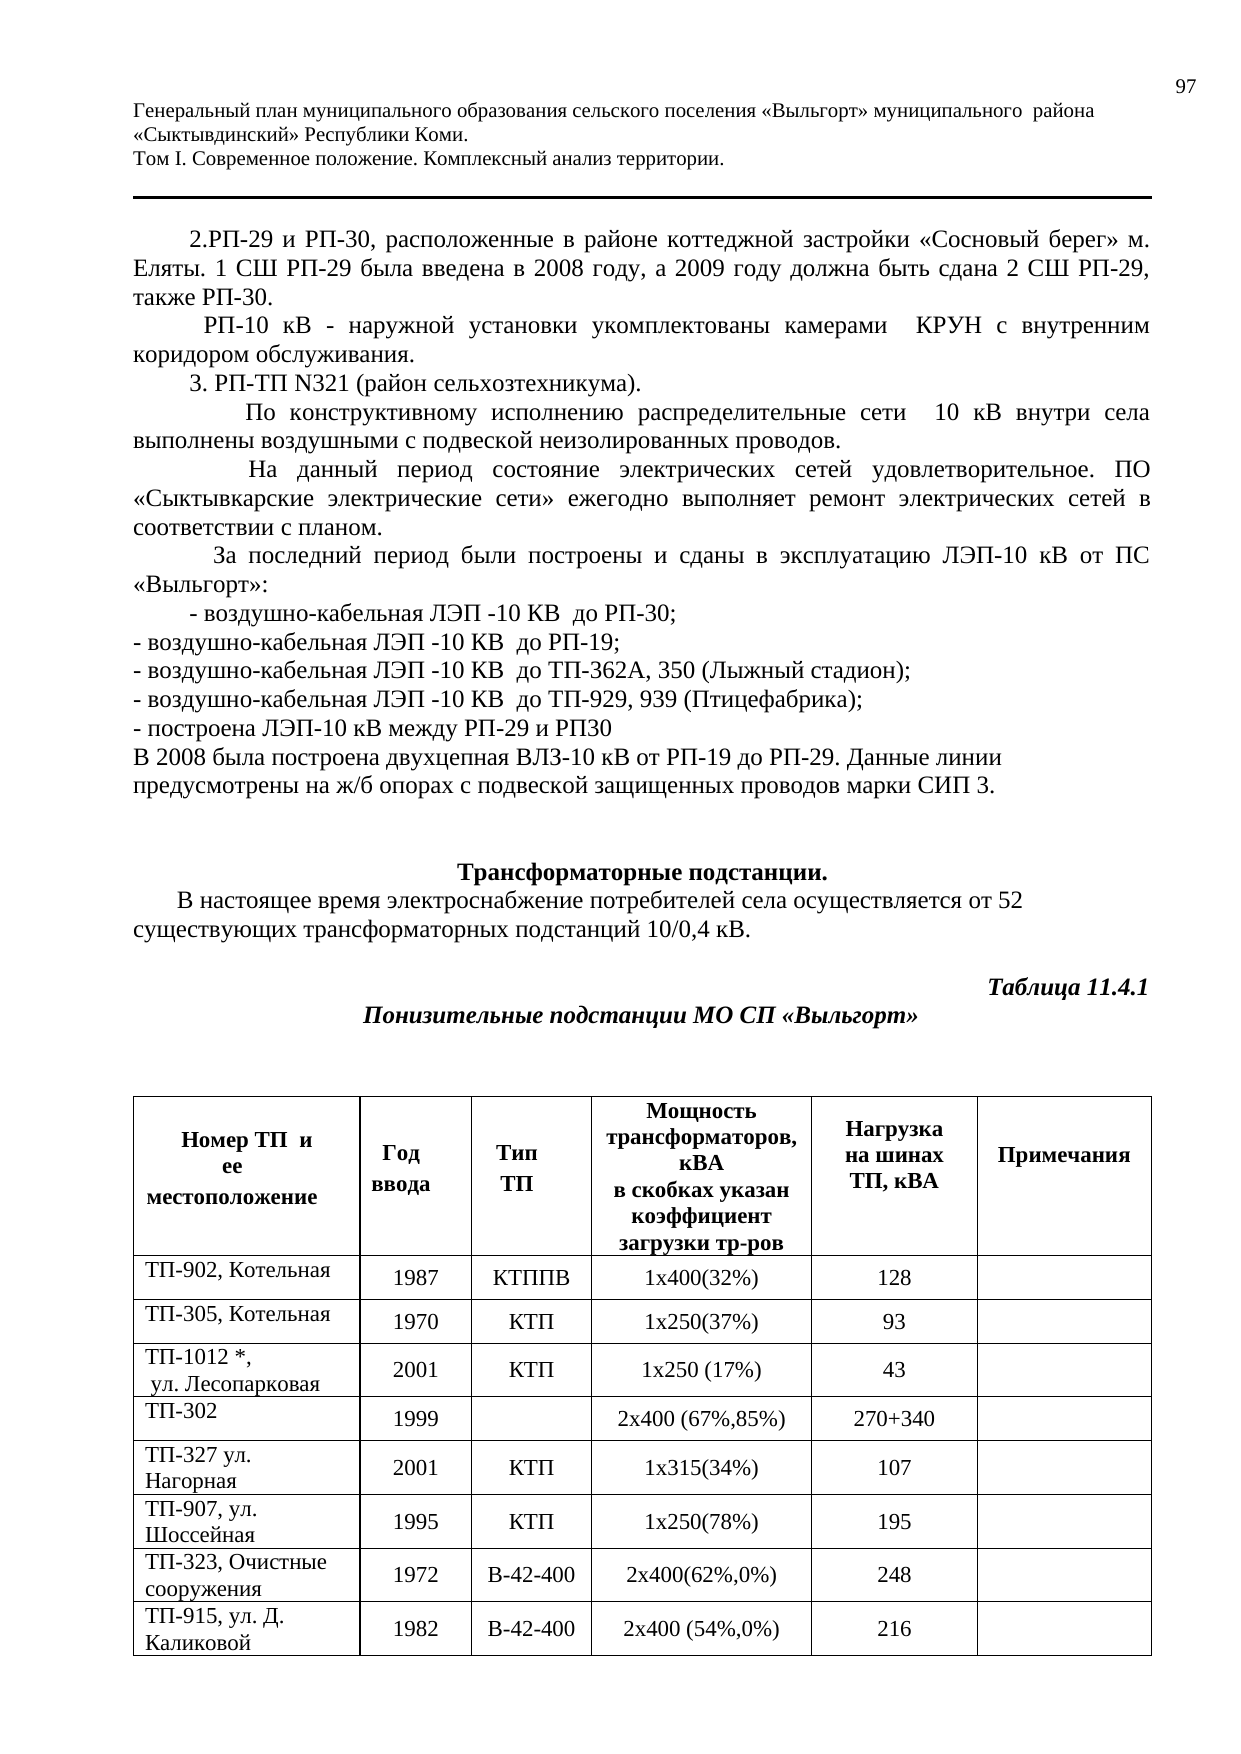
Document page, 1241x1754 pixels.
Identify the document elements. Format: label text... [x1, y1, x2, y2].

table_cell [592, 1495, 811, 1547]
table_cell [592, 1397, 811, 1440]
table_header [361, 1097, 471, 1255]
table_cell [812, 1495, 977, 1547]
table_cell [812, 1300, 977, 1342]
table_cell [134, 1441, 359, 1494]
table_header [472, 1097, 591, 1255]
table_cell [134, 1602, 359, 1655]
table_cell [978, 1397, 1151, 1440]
text Понизительные подстанции МО СП «Выльгорт» [133, 1001, 1152, 1029]
text На данный период состояние электрических сетей удовлетворительное. ПО «Сыктывкарские электрические сети» ежегодно выполняет ремонт электрических сетей в соответствии с планом. [133, 454, 1152, 541]
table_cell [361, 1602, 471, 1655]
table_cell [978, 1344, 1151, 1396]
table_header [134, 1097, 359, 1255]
text По конструктивному исполнению распределительные сети 10 кВ внутри села выполнены воздушными с подвеской неизолированных проводов. [133, 397, 1152, 454]
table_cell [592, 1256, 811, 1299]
text - воздушно-кабельная ЛЭП -10 КВ до РП-19; [133, 627, 1152, 656]
text - воздушно-кабельная ЛЭП -10 КВ до РП-30; [133, 598, 1152, 627]
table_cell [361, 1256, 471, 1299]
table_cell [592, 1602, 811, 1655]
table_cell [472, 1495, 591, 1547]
text В 2008 была построена двухцепная ВЛЗ-10 кВ от РП-19 до РП-29. Данные линии предусмотрены на ж/б опорах с подвеской защищенных проводов марки СИП 3. [133, 742, 1152, 799]
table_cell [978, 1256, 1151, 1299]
text РП-10 кВ - наружной установки укомплектованы камерами КРУН с внутренним коридором обслуживания. [133, 311, 1152, 368]
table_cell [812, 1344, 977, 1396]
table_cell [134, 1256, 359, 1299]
text 3. РП-ТП N321 (район сельхозтехникума). [133, 368, 1152, 397]
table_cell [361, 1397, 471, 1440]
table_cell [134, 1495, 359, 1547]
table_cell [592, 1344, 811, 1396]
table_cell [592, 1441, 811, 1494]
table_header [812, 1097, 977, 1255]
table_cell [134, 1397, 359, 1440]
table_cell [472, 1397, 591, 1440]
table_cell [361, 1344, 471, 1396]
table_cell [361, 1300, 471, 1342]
text - построена ЛЭП-10 кВ между РП-29 и РП30 [133, 713, 1152, 742]
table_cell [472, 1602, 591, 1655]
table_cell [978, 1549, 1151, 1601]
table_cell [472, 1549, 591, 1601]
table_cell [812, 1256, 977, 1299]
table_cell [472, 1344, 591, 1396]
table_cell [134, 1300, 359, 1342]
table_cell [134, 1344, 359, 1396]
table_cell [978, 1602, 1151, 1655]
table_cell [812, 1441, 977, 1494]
text Трансформаторные подстанции. [133, 857, 1152, 886]
text Таблица 11.4.1 [133, 972, 1152, 1001]
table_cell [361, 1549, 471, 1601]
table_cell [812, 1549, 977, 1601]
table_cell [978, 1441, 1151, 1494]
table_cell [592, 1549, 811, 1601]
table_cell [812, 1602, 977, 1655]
text - воздушно-кабельная ЛЭП -10 КВ до ТП-362А, 350 (Лыжный стадион); [133, 656, 1152, 684]
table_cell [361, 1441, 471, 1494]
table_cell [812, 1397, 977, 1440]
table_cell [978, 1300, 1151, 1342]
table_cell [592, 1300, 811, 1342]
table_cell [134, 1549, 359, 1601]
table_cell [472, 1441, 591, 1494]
text За последний период были построены и сданы в эксплуатацию ЛЭП-10 кВ от ПС «Выльгорт»: [133, 541, 1152, 598]
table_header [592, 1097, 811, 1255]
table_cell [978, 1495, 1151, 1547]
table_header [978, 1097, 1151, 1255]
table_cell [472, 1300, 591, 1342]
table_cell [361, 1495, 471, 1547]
text В настоящее время электроснабжение потребителей села осуществляется от 52 существующих трансформаторных подстанций 10/0,4 кВ. [133, 886, 1152, 943]
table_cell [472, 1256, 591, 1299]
text - воздушно-кабельная ЛЭП -10 КВ до ТП-929, 939 (Птицефабрика); [133, 684, 1152, 713]
text 2.РП-29 и РП-30, расположенные в районе коттеджной застройки «Сосновый берег» м. Еляты. 1 СШ РП-29 была введена в 2008 году, а 2009 году должна быть сдана 2 СШ РП-29, также РП-30. [133, 224, 1152, 311]
